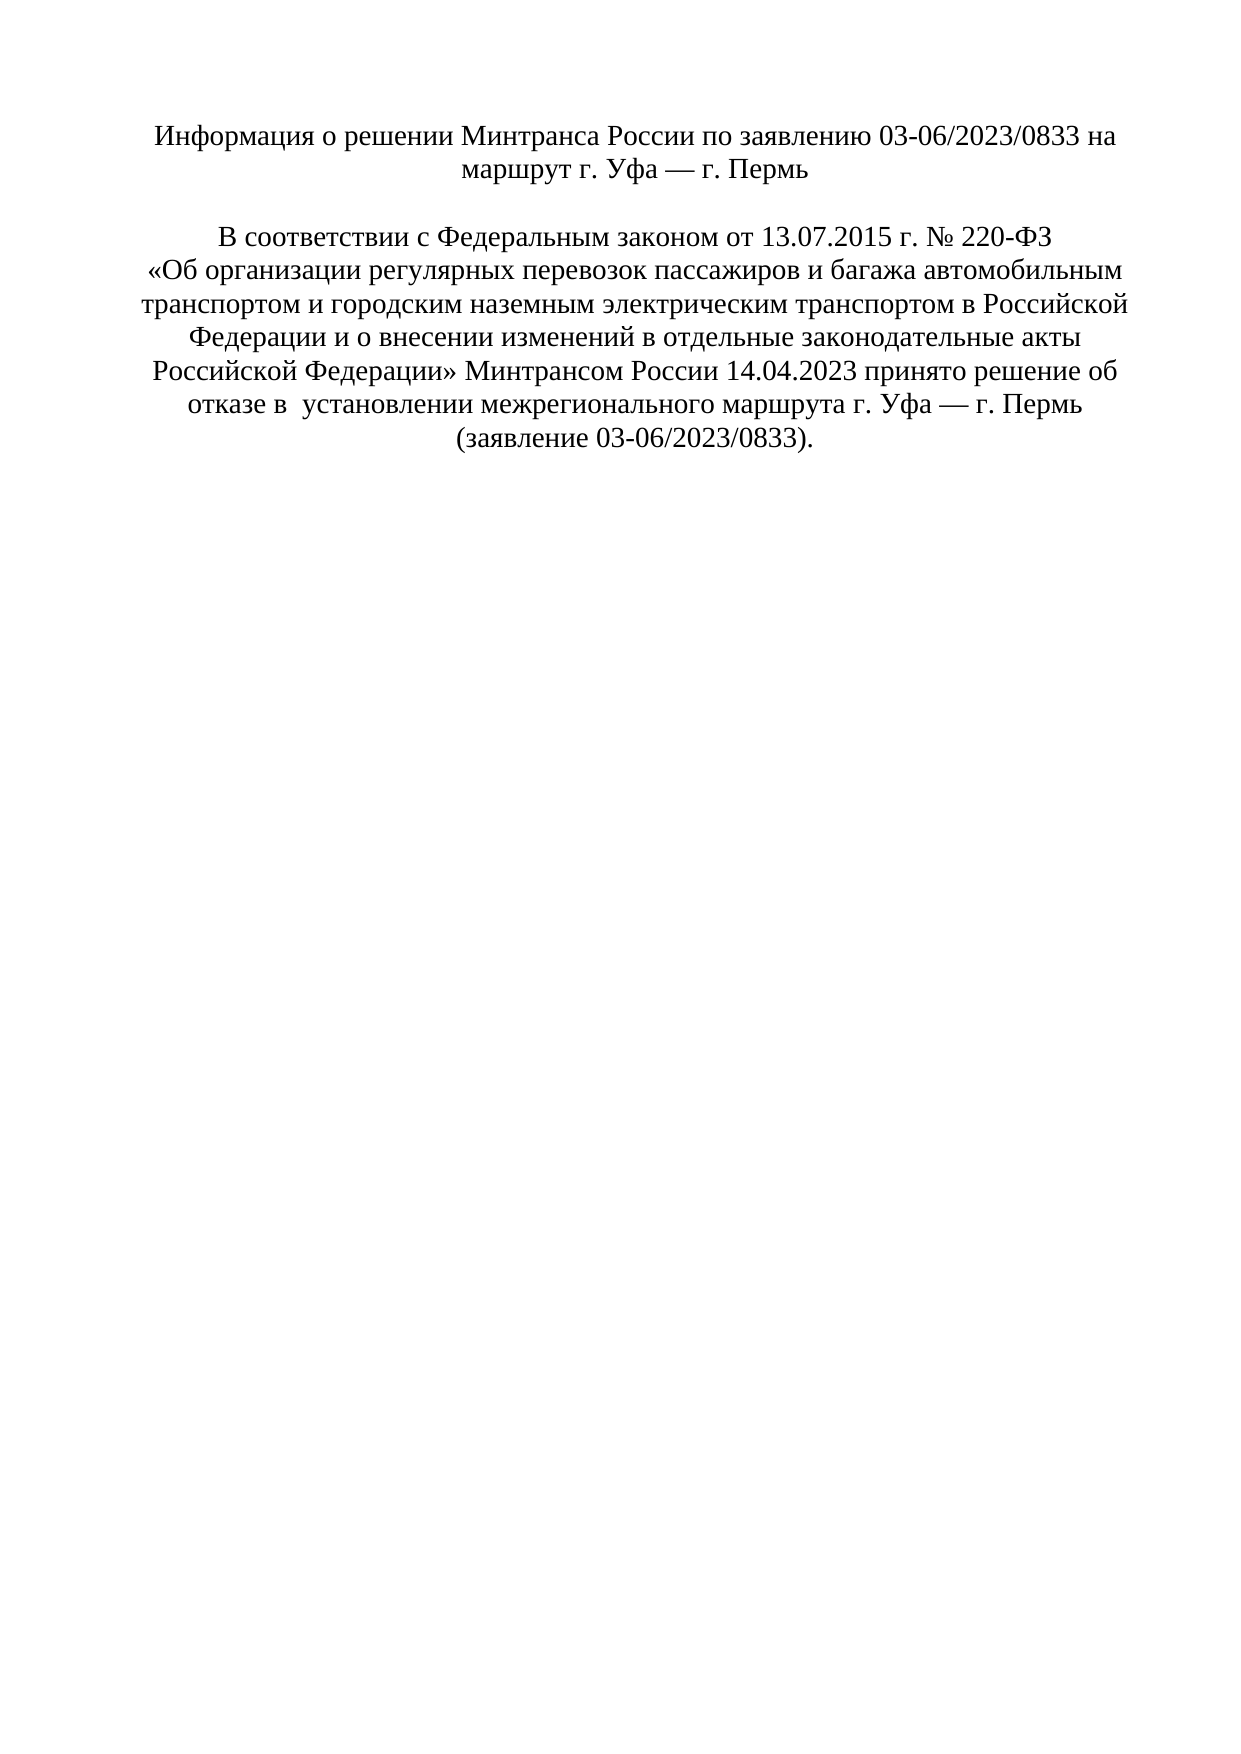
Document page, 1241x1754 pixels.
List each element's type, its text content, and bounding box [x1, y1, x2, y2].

text В соответствии с Федеральным законом от 13.07.2015 г. № 220-ФЗ «Об организации регулярных перевозок пассажиров и багажа автомобильным транспортом и городским наземным электрическим транспортом в Российской Федерации и о внесении изменений в отдельные законодательные акты Российской Федерации» Минтрансом России 14.04.2023 принято решение об отказе в установлении межрегионального маршрута г. Уфа — г. Пермь (заявление 03-06/2023/0833). [118, 219, 1152, 453]
text Информация о решении Минтранса России по заявлению 03-06/2023/0833 на маршрут г. Уфа — г. Пермь [118, 118, 1152, 185]
